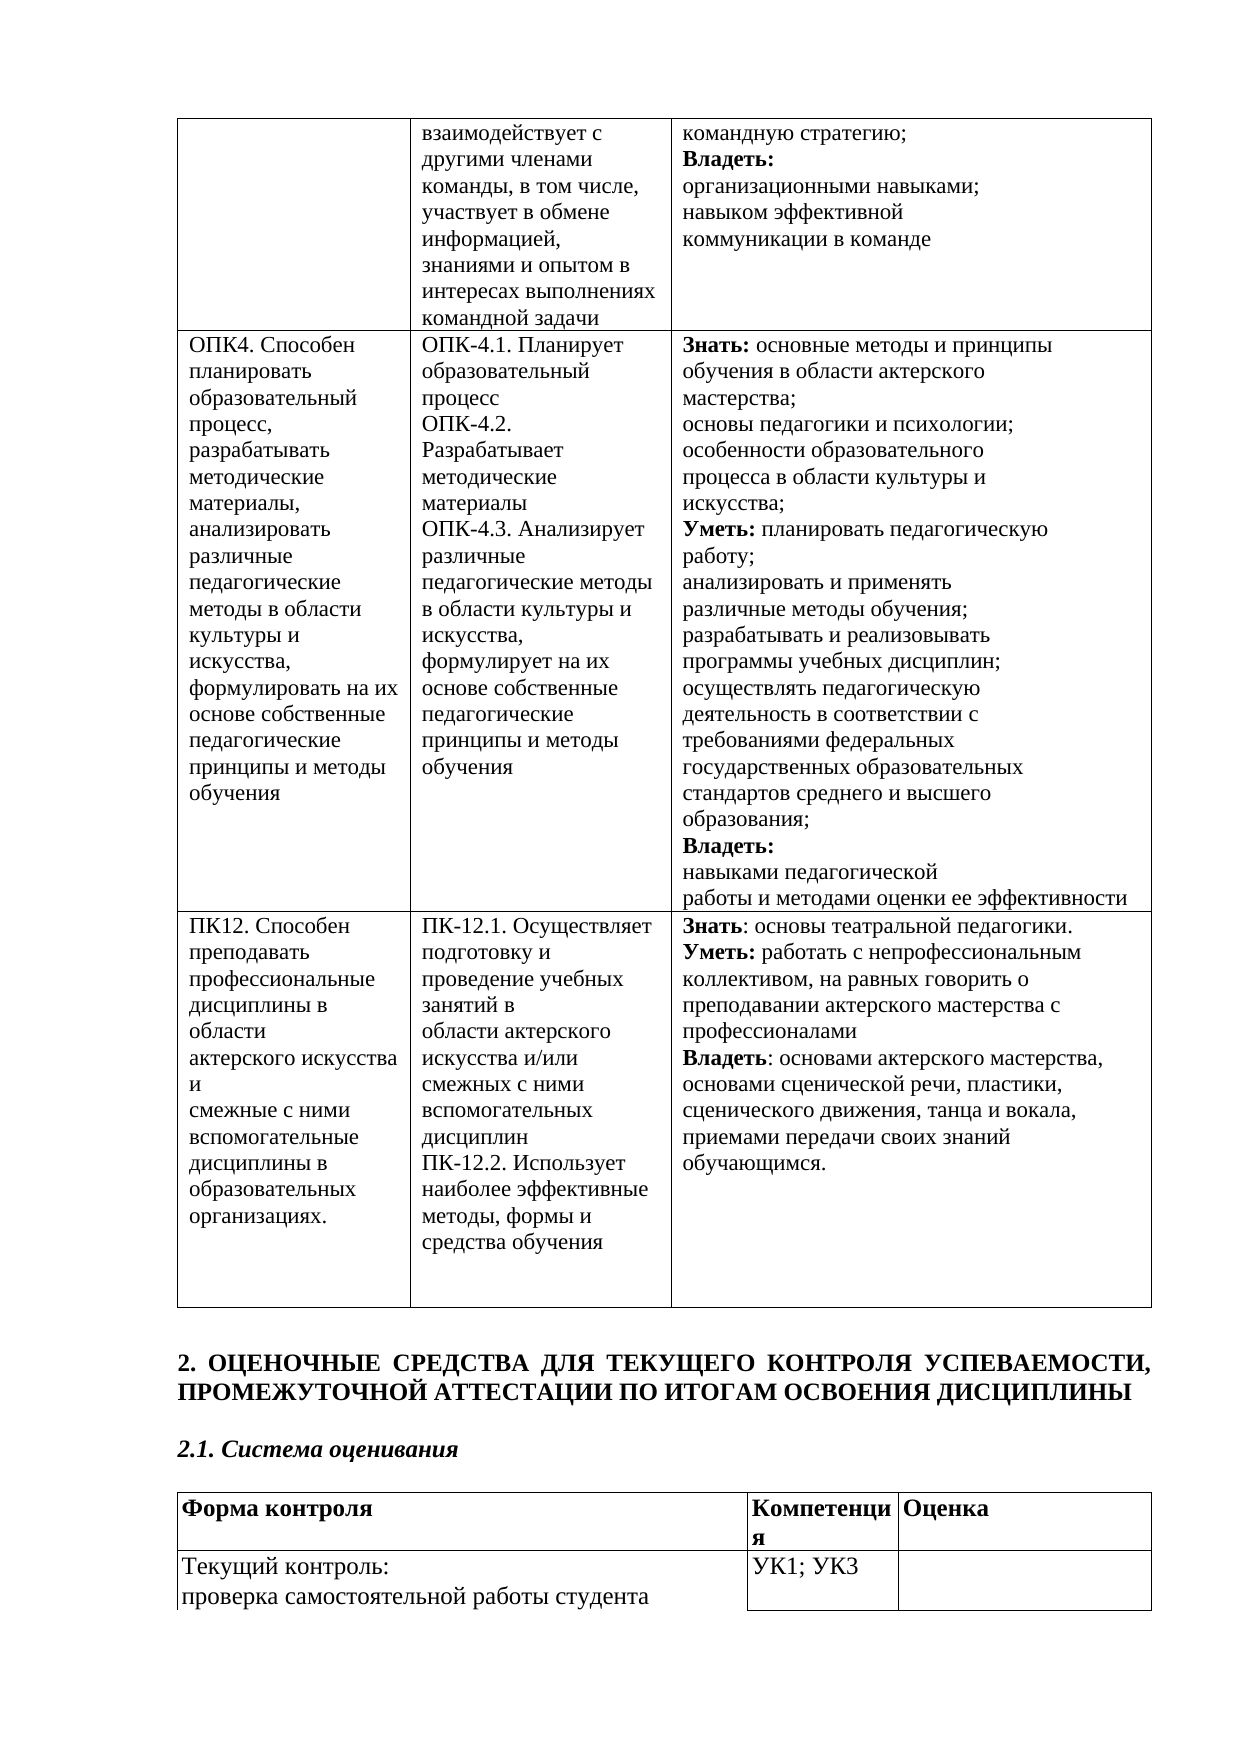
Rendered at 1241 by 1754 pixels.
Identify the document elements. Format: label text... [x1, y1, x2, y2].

table_header Оценка [899, 1493, 1151, 1550]
table_cell УК1; УК3 [748, 1551, 898, 1610]
table_cell ПК12. Способен преподавать профессиональные дисциплины в области актерского искусства и смежные с ними вспомогательные дисциплины в образовательных организациях. [178, 912, 410, 1307]
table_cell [899, 1580, 1151, 1610]
table_cell Знать: основные методы и принципы обучения в области актерского мастерства; основы педагогики и психологии; особенности образовательного процесса в области культуры и искусства; Уметь: планировать педагогическую работу; анализировать и применять различные методы обучения; разрабатывать и реализовывать программы учебных дисциплин; осуществлять педагогическую деятельность в соответствии с требованиями федеральных государственных образовательных стандартов среднего и высшего образования; Владеть: навыками педагогической работы и методами оценки ее эффективности [672, 331, 1151, 911]
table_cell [411, 119, 671, 330]
table_cell Текущий контроль: [178, 1551, 747, 1580]
table_header Компетенция [748, 1493, 898, 1550]
table_cell Знать: основы театральной педагогики. Уметь: работать с непрофессиональным коллективом, на равных говорить о преподавании актерского мастерства с профессионалами Владеть: основами актерского мастерства, основами сценической речи, пластики, сценического движения, танца и вокала, приемами передачи своих знаний обучающимся. [672, 912, 1151, 1307]
table_cell [899, 1551, 1151, 1580]
text 2. ОЦЕНОЧНЫЕ СРЕДСТВА ДЛЯ ТЕКУЩЕГО КОНТРОЛЯ УСПЕВАЕМОСТИ, ПРОМЕЖУТОЧНОЙ АТТЕСТАЦИИ ПО ИТОГАМ ОСВОЕНИЯ ДИСЦИПЛИНЫ [177, 1348, 1152, 1406]
text 2.1. Система оценивания [177, 1434, 1152, 1463]
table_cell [178, 1580, 747, 1610]
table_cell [672, 119, 1151, 330]
table_header Форма контроля [178, 1493, 747, 1550]
table_cell ОПК4. Способен планировать образовательный процесс, разрабатывать методические материалы, анализировать различные педагогические методы в области культуры и искусства, формулировать на их основе собственные педагогические принципы и методы обучения [178, 331, 410, 911]
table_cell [178, 119, 410, 330]
table_cell ОПК-4.1. Планирует образовательный процесс ОПК-4.2. Разрабатывает методические материалы ОПК-4.3. Анализирует различные педагогические методы в области культуры и искусства, формулирует на их основе собственные педагогические принципы и методы обучения [411, 331, 671, 911]
